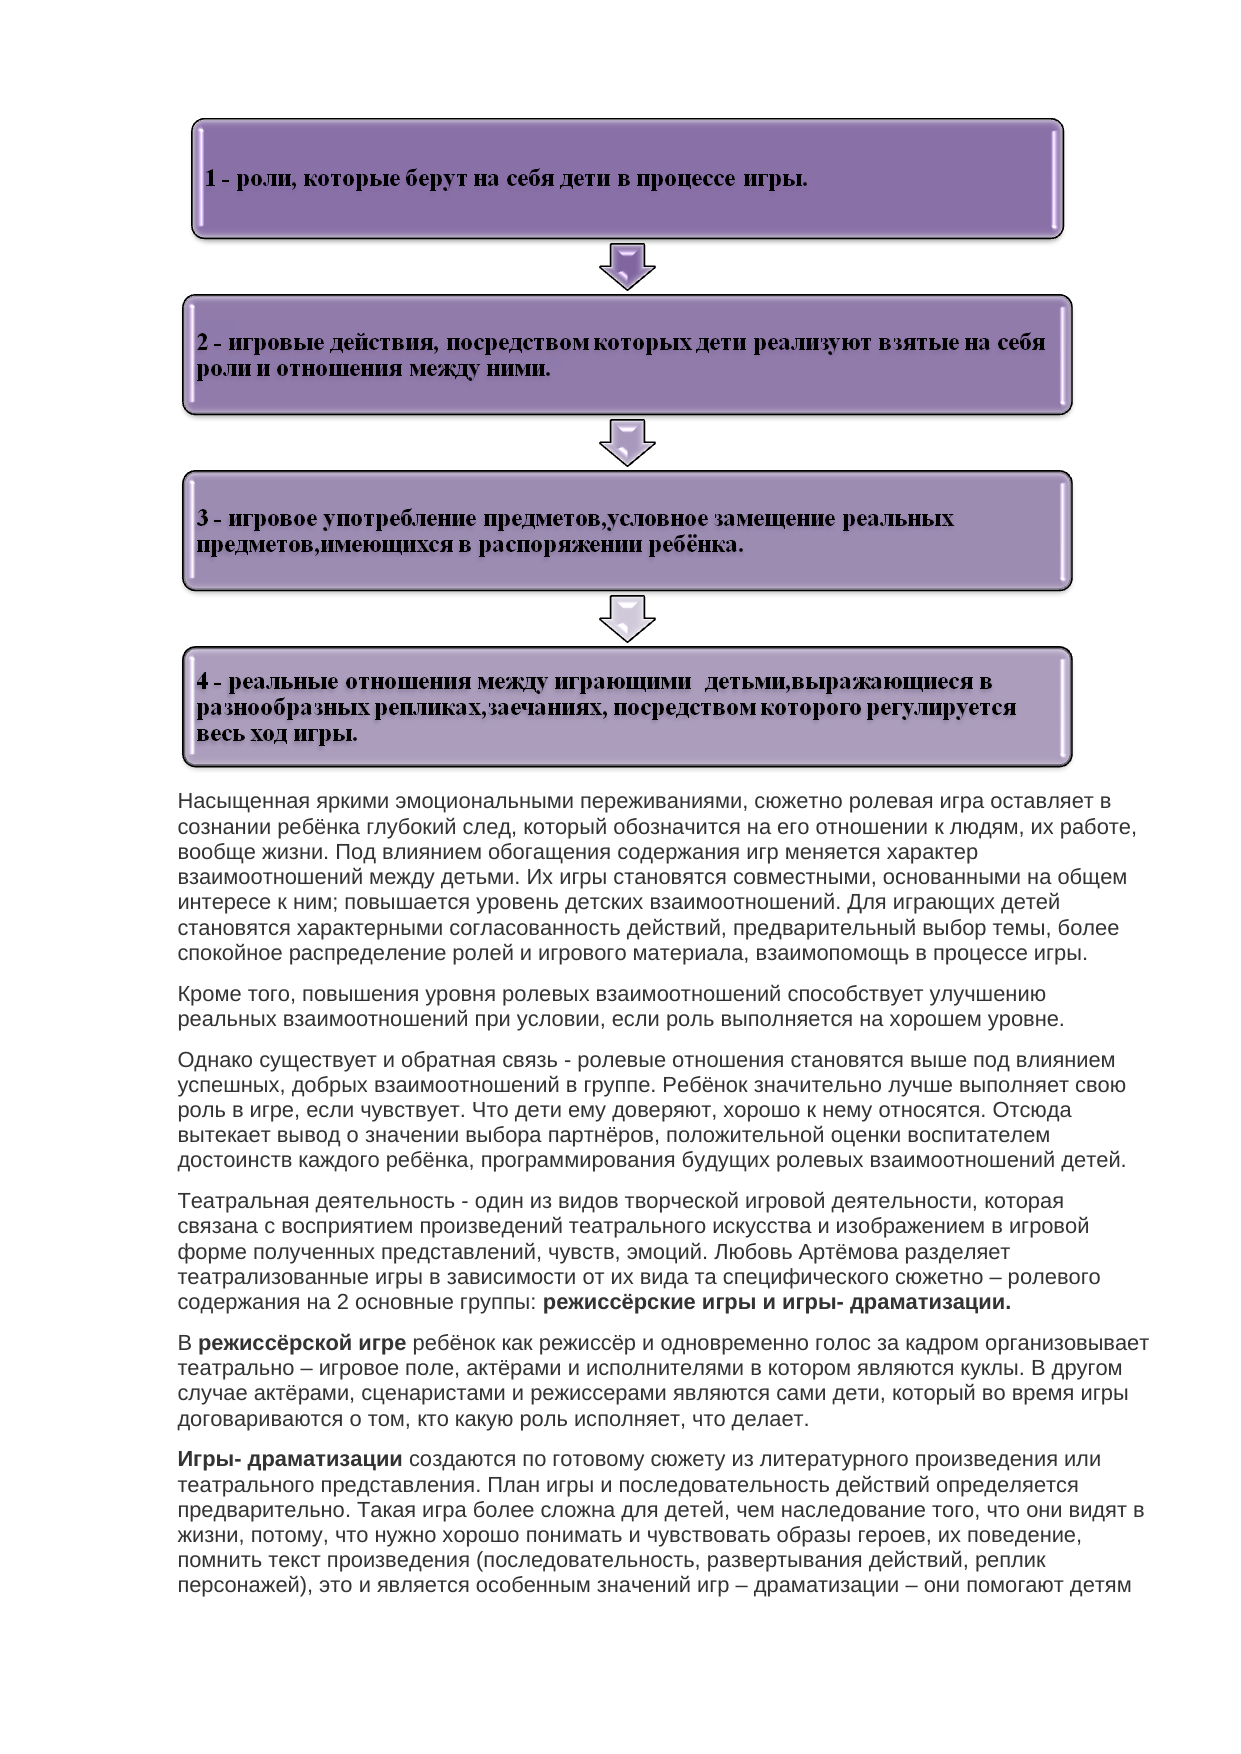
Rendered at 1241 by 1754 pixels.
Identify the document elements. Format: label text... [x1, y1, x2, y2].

text В режиссёрской игре ребёнок как режиссёр и одновременно голос за кадром организовывает театрально – игровое поле, актёрами и исполнителями в котором являются куклы. В другом случае актёрами, сценаристами и режиссерами являются сами дети, который во время игры договариваются о том, кто какую роль исполняет, что делает. [177, 1330, 1152, 1431]
picture [177, 118, 1079, 773]
text Театральная деятельность - один из видов творческой игровой деятельности, которая связана с восприятием произведений театрального искусства и изображением в игровой форме полученных представлений, чувств, эмоций. Любовь Артёмова разделяет театрализованные игры в зависимости от их вида та специфического сюжетно – ролевого содержания на 2 основные группы: режиссёрские игры и игры- драматизации. [177, 1188, 1152, 1314]
text Кроме того, повышения уровня ролевых взаимоотношений способствует улучшению реальных взаимоотношений при условии, если роль выполняется на хорошем уровне. [177, 981, 1152, 1031]
text Однако существует и обратная связь - ролевые отношения становятся выше под влиянием успешных, добрых взаимоотношений в группе. Ребёнок значительно лучше выполняет свою роль в игре, если чувствует. Что дети ему доверяют, хорошо к нему относятся. Отсюда вытекает вывод о значении выбора партнёров, положительной оценки воспитателем достоинств каждого ребёнка, программирования будущих ролевых взаимоотношений детей. [177, 1047, 1152, 1173]
text Насыщенная яркими эмоциональными переживаниями, сюжетно ролевая игра оставляет в сознании ребёнка глубокий след, который обозначится на его отношении к людям, их работе, вообще жизни. Под влиянием обогащения содержания игр меняется характер взаимоотношений между детьми. Их игры становятся совместными, основанными на общем интересе к ним; повышается уровень детских взаимоотношений. Для играющих детей становятся характерными согласованность действий, предварительный выбор темы, более спокойное распределение ролей и игрового материала, взаимопомощь в процессе игры. [177, 788, 1152, 965]
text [177, 1446, 1152, 1598]
